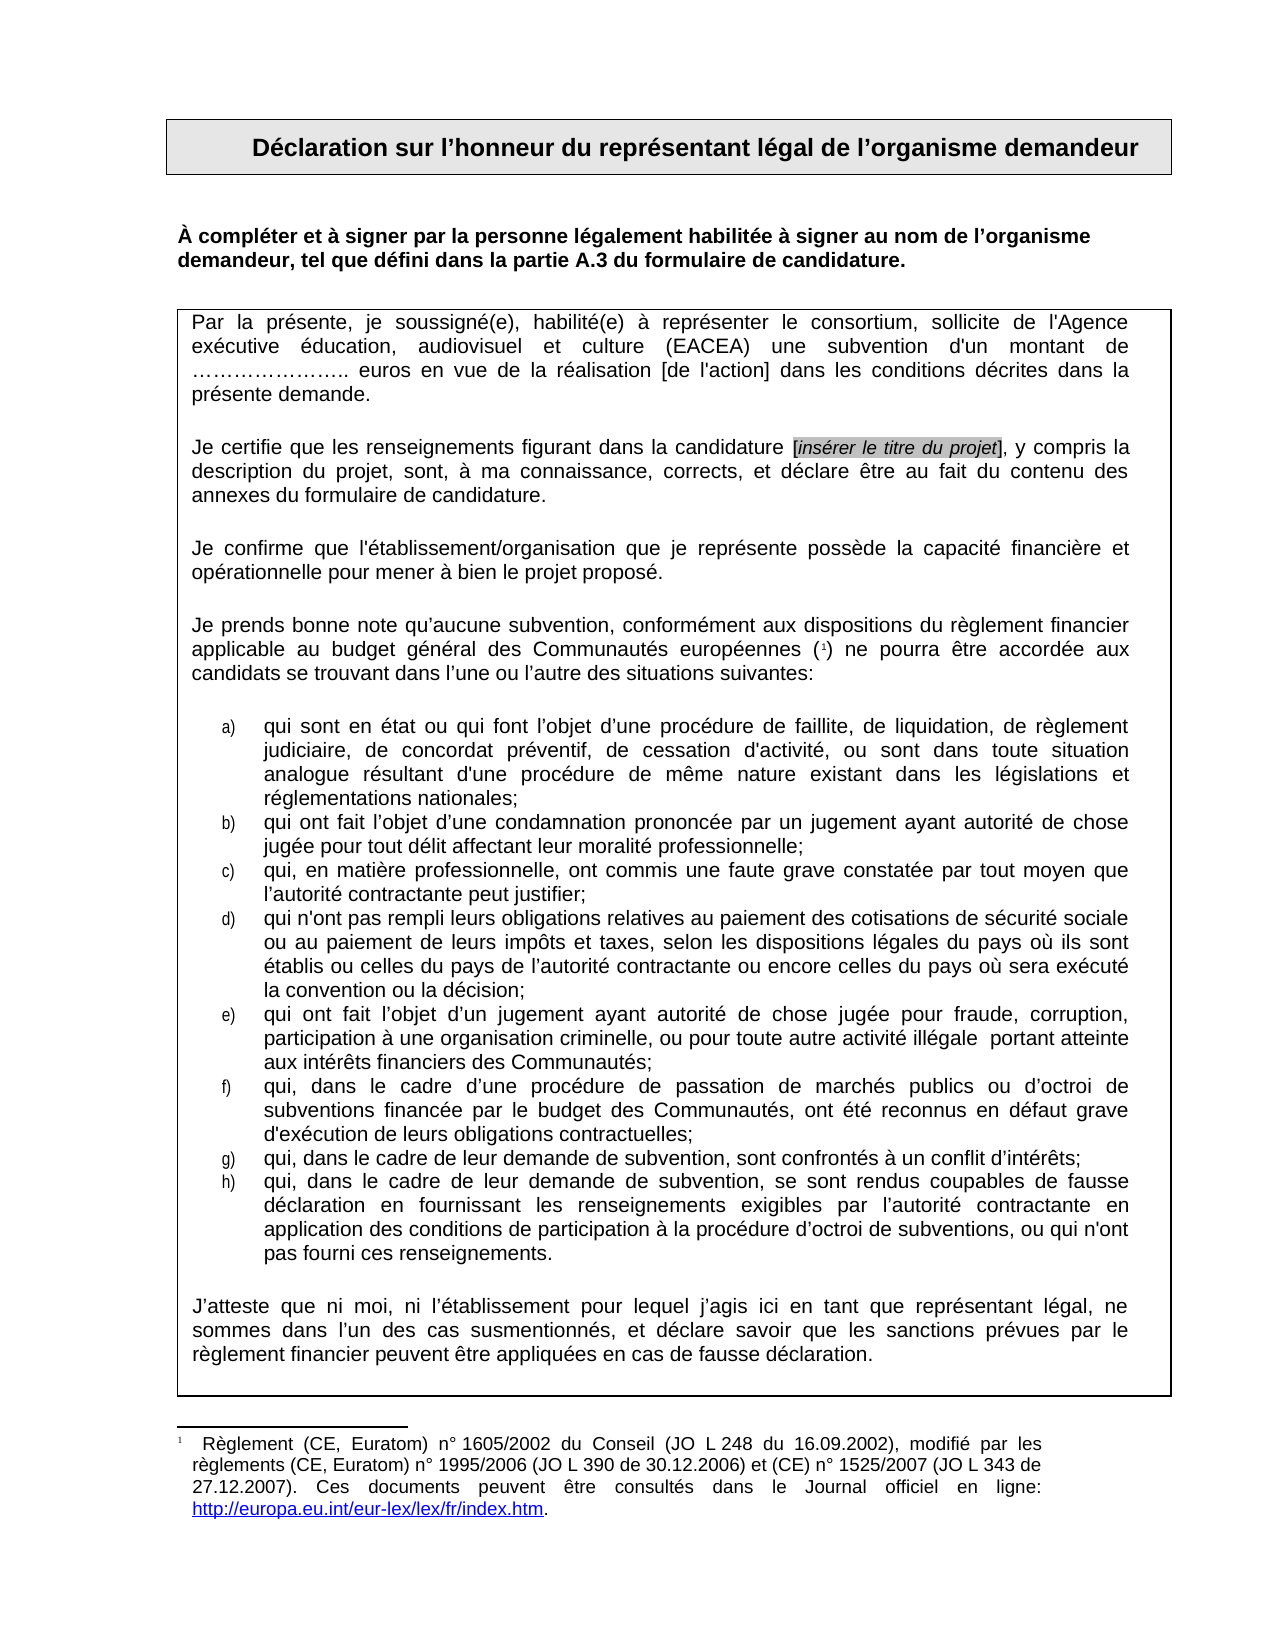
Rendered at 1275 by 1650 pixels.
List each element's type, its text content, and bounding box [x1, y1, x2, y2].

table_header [178, 310, 1170, 1395]
text À compléter et à signer par la personne légalement habilitée à signer au nom de l’organisme demandeur, tel que défini dans la partie A.3 du formulaire de candidature. [177, 224, 1098, 272]
table_header Déclaration sur l’honneur du représentant légal de l’organisme demandeur [167, 120, 1171, 174]
